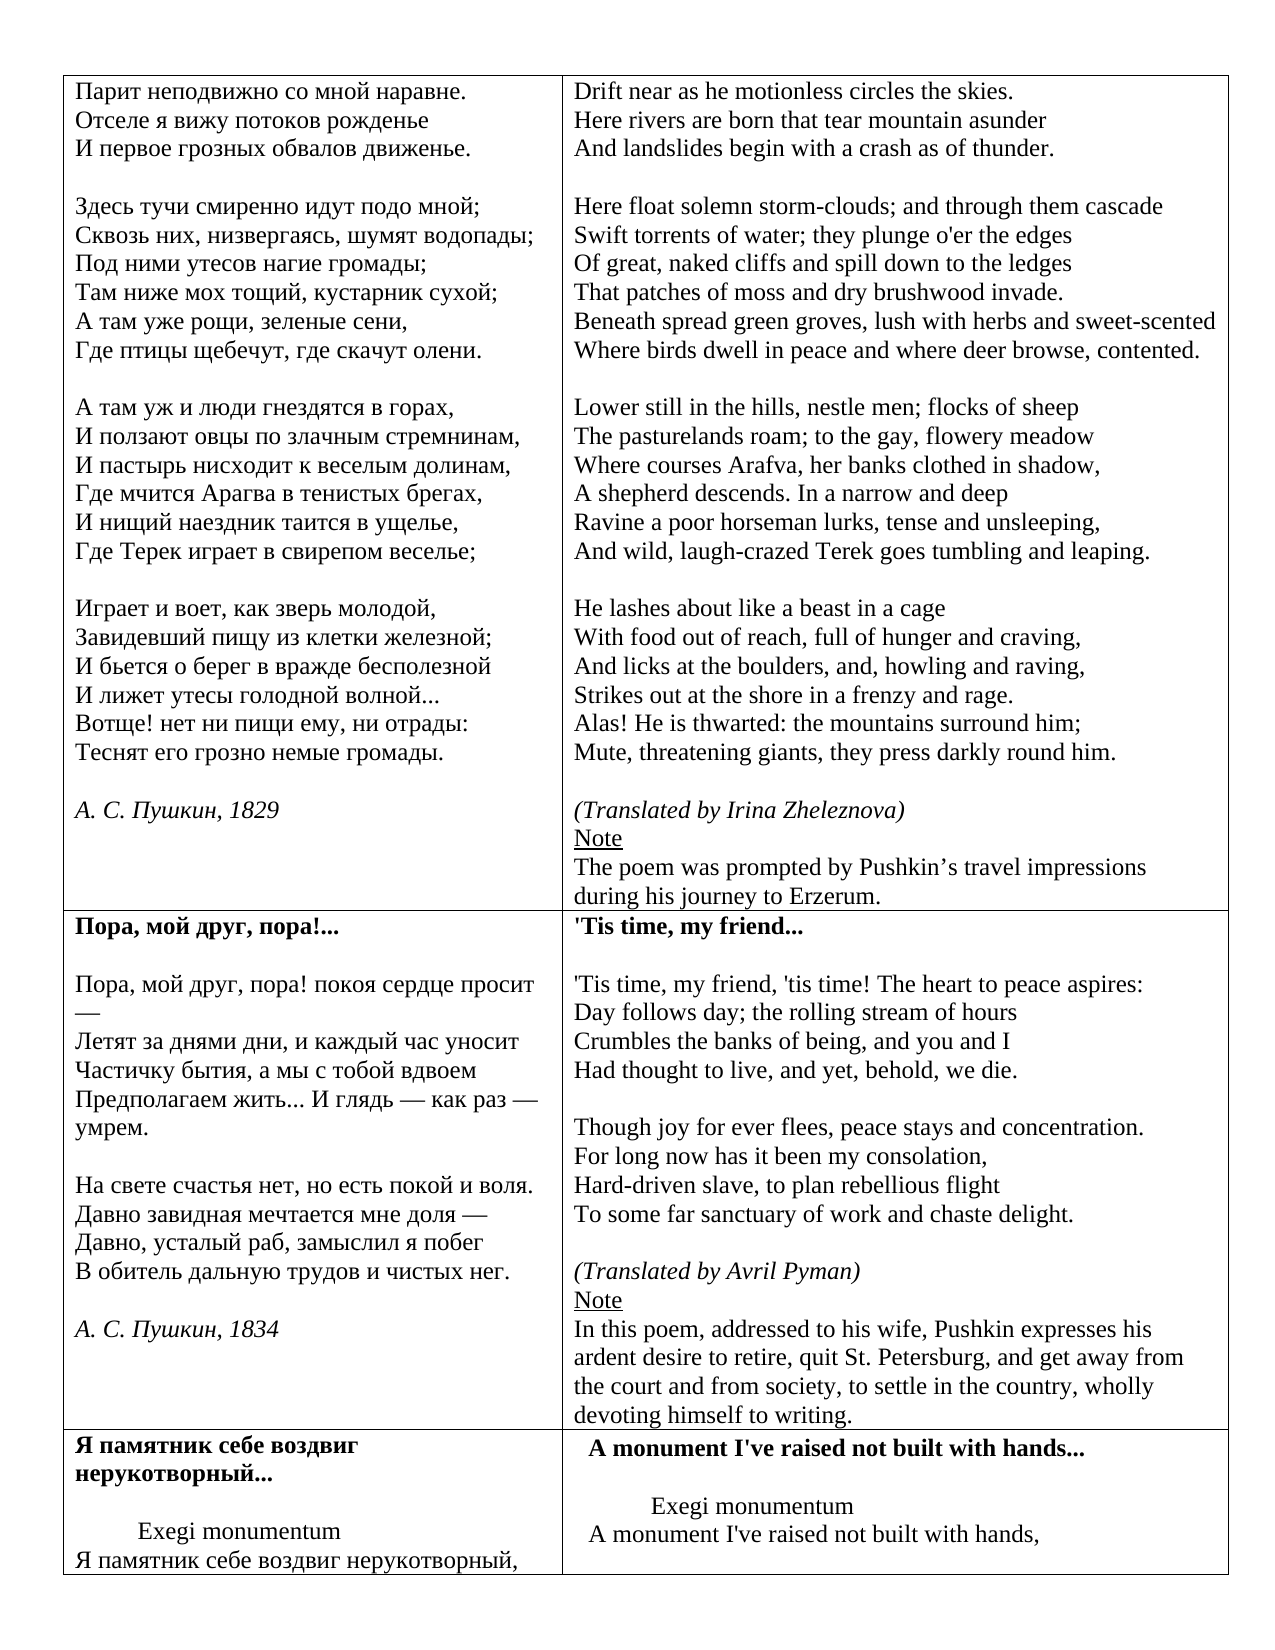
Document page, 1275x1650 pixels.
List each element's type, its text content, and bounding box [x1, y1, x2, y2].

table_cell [64, 76, 562, 910]
table_cell Пора, мой друг, пора!... Пора, мой друг, пора! покоя сердце просит — Летят за днями дни, и каждый час уносит Частичку бытия, а мы с тобой вдвоем Предполагаем жить... И глядь — как раз — умрем. На свете счастья нет, но есть покой и воля. Давно завидная мечтается мне доля — Давно, усталый раб, замыслил я побег В обитель дальную трудов и чистых нег. А. С. Пушкин, 1834 [64, 911, 562, 1429]
table_cell 'Tis time, my friend... 'Tis time, my friend, 'tis time! The heart to peace aspires: Day follows day; the rolling stream of hours Crumbles the banks of being, and you and I Had thought to live, and yet, behold, we die. Though joy for ever flees, peace stays and concentration. For long now has it been my consolation, Hard-driven slave, to plan rebellious flight To some far sanctuary of work and chaste delight. (Translated by Avril Pyman) Note In this poem, addressed to his wife, Pushkin expresses his ardent desire to retire, quit St. Petersburg, and get away from the court and from society, to settle in the country, wholly devoting himself to writing. [563, 911, 1228, 1429]
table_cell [64, 1430, 562, 1574]
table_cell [563, 76, 1228, 910]
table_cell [563, 1430, 1228, 1574]
